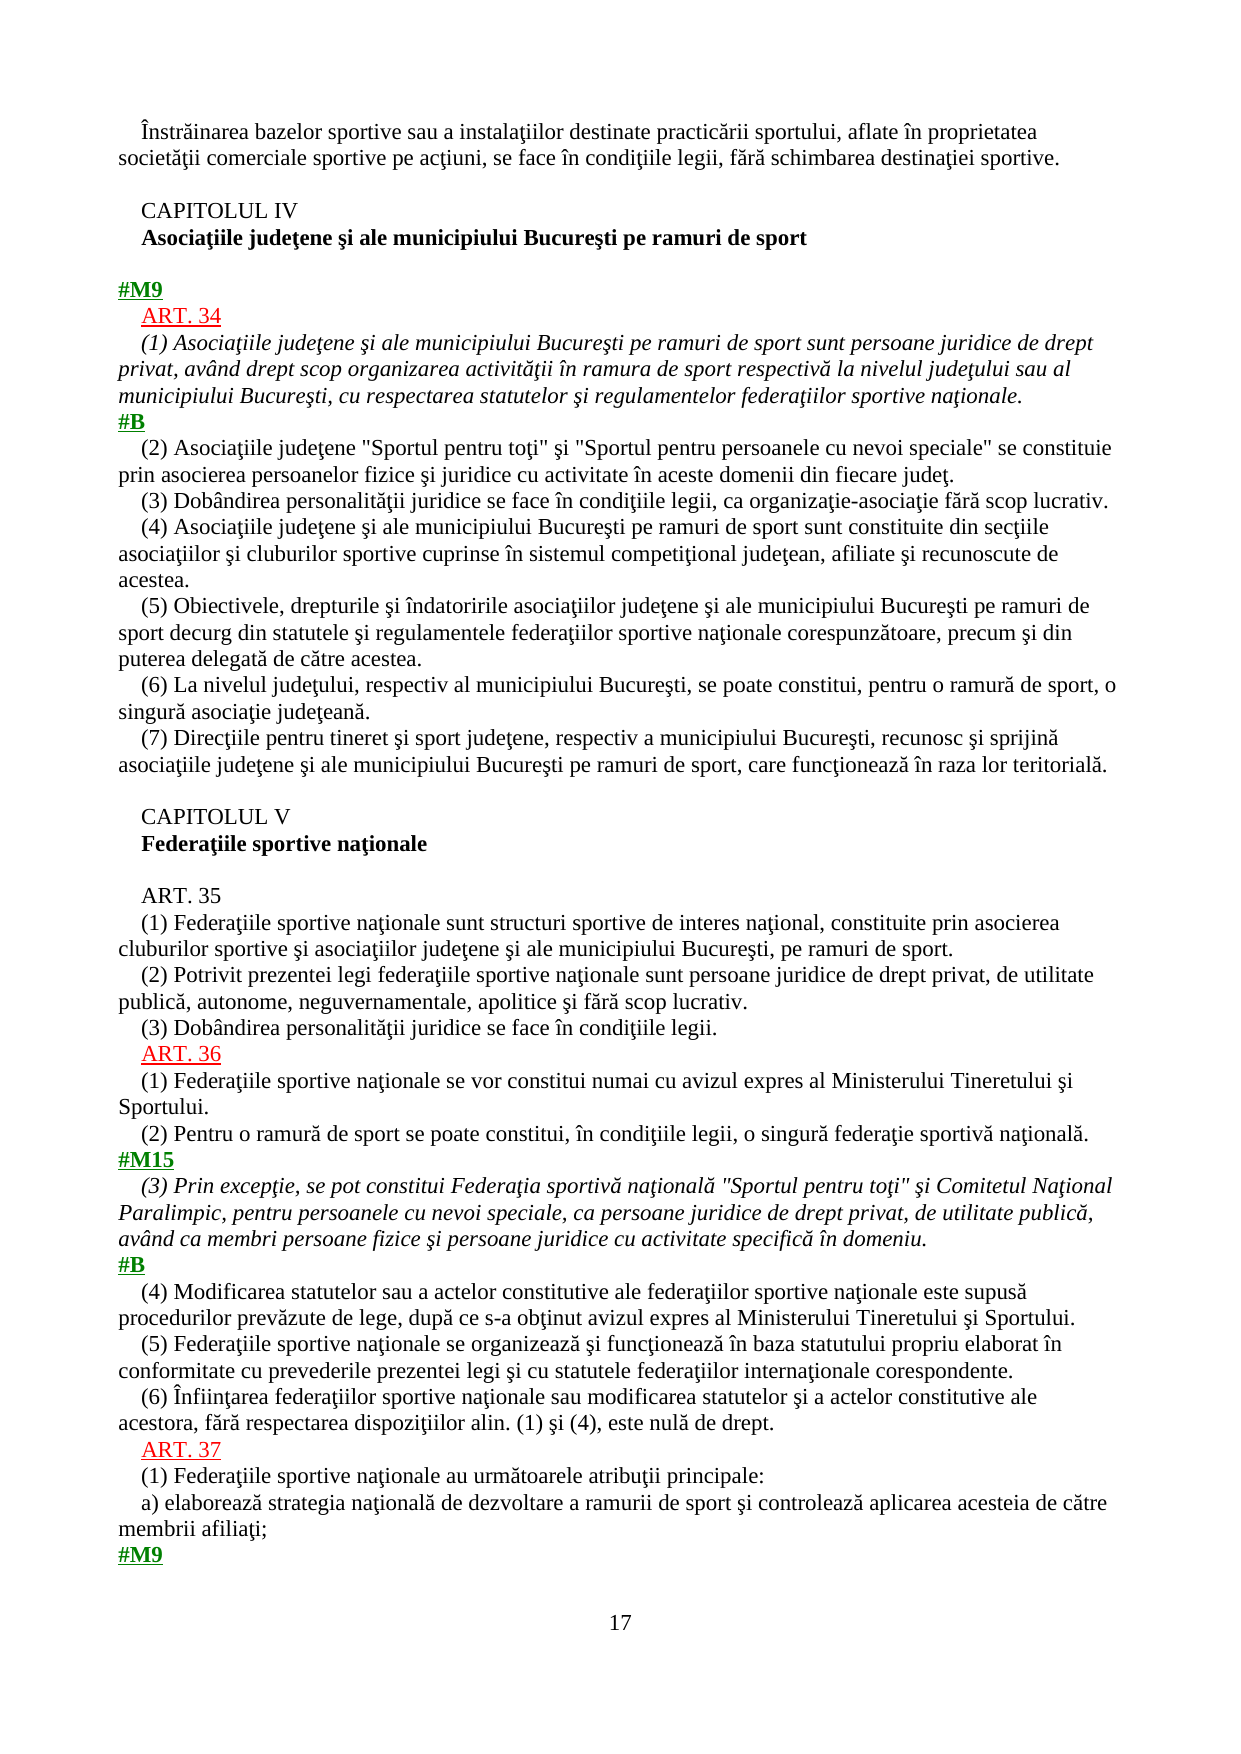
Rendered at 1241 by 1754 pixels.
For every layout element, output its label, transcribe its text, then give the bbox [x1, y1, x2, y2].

text (1) Federaţiile sportive naţionale se vor constitui numai cu avizul expres al Ministerului Tineretului şi Sportului. [118, 1067, 1122, 1119]
text #M15 [118, 1146, 1122, 1172]
text (2) Asociaţiile judeţene "Sportul pentru toţi" şi "Sportul pentru persoanele cu nevoi speciale" se constituie prin asocierea persoanelor fizice şi juridice cu activitate în aceste domenii din fiecare judeţ. [118, 434, 1122, 487]
text (7) Direcţiile pentru tineret şi sport judeţene, respectiv a municipiului Bucureşti, recunosc şi sprijină asociaţiile judeţene şi ale municipiului Bucureşti pe ramuri de sport, care funcţionează în raza lor teritorială. [118, 724, 1122, 777]
text ART. 36 [118, 1041, 1122, 1067]
text (6) Înfiinţarea federaţiilor sportive naţionale sau modificarea statutelor şi a actelor constitutive ale acestora, fără respectarea dispoziţiilor alin. (1) şi (4), este nulă de drept. [118, 1383, 1122, 1436]
text (1) Federaţiile sportive naţionale au următoarele atribuţii principale: [118, 1462, 1122, 1488]
text #B [118, 408, 1122, 434]
text ART. 35 [118, 882, 1122, 909]
text CAPITOLUL V [118, 803, 1122, 830]
text ART. 37 [118, 1436, 1122, 1462]
text Asociaţiile judeţene şi ale municipiului Bucureşti pe ramuri de sport [118, 223, 1122, 250]
text (3) Prin excepţie, se pot constitui Federaţia sportivă naţională "Sportul pentru toţi" şi Comitetul Naţional Paralimpic, pentru persoanele cu nevoi speciale, ca persoane juridice de drept privat, de utilitate publică, având ca membri persoane fizice şi persoane juridice cu activitate specifică în domeniu. [118, 1172, 1122, 1251]
text Înstrăinarea bazelor sportive sau a instalaţiilor destinate practicării sportului, aflate în proprietatea societăţii comerciale sportive pe acţiuni, se face în condiţiile legii, fără schimbarea destinaţiei sportive. [118, 118, 1122, 171]
text #M9 [118, 276, 1122, 303]
text (4) Modificarea statutelor sau a actelor constitutive ale federaţiilor sportive naţionale este supusă procedurilor prevăzute de lege, după ce s-a obţinut avizul expres al Ministerului Tineretului şi Sportului. [118, 1278, 1122, 1330]
text (5) Federaţiile sportive naţionale se organizează şi funcţionează în baza statutului propriu elaborat în conformitate cu prevederile prezentei legi şi cu statutele federaţiilor internaţionale corespondente. [118, 1330, 1122, 1383]
text ART. 34 [118, 303, 1122, 329]
text Federaţiile sportive naţionale [118, 830, 1122, 856]
text (2) Potrivit prezentei legi federaţiile sportive naţionale sunt persoane juridice de drept privat, de utilitate publică, autonome, neguvernamentale, apolitice şi fără scop lucrativ. [118, 961, 1122, 1014]
text (3) Dobândirea personalităţii juridice se face în condiţiile legii, ca organizaţie-asociaţie fără scop lucrativ. [118, 487, 1122, 513]
text (5) Obiectivele, drepturile şi îndatoririle asociaţiilor judeţene şi ale municipiului Bucureşti pe ramuri de sport decurg din statutele şi regulamentele federaţiilor sportive naţionale corespunzătoare, precum şi din puterea delegată de către acestea. [118, 592, 1122, 672]
text #M9 [118, 1541, 1122, 1568]
text (1) Asociaţiile judeţene şi ale municipiului Bucureşti pe ramuri de sport sunt persoane juridice de drept privat, având drept scop organizarea activităţii în ramura de sport respectivă la nivelul judeţului sau al municipiului Bucureşti, cu respectarea statutelor şi regulamentelor federaţiilor sportive naţionale. [118, 329, 1122, 408]
text #B [118, 1251, 1122, 1278]
text a) elaborează strategia naţională de dezvoltare a ramurii de sport şi controlează aplicarea acesteia de către membrii afiliaţi; [118, 1488, 1122, 1541]
text (4) Asociaţiile judeţene şi ale municipiului Bucureşti pe ramuri de sport sunt constituite din secţiile asociaţiilor şi cluburilor sportive cuprinse în sistemul competiţional judeţean, afiliate şi recunoscute de acestea. [118, 513, 1122, 592]
text (6) La nivelul judeţului, respectiv al municipiului Bucureşti, se poate constitui, pentru o ramură de sport, o singură asociaţie judeţeană. [118, 672, 1122, 724]
text (1) Federaţiile sportive naţionale sunt structuri sportive de interes naţional, constituite prin asocierea cluburilor sportive şi asociaţiilor judeţene şi ale municipiului Bucureşti, pe ramuri de sport. [118, 909, 1122, 961]
text (2) Pentru o ramură de sport se poate constitui, în condiţiile legii, o singură federaţie sportivă naţională. [118, 1119, 1122, 1146]
text CAPITOLUL IV [118, 197, 1122, 223]
text (3) Dobândirea personalităţii juridice se face în condiţiile legii. [118, 1014, 1122, 1041]
